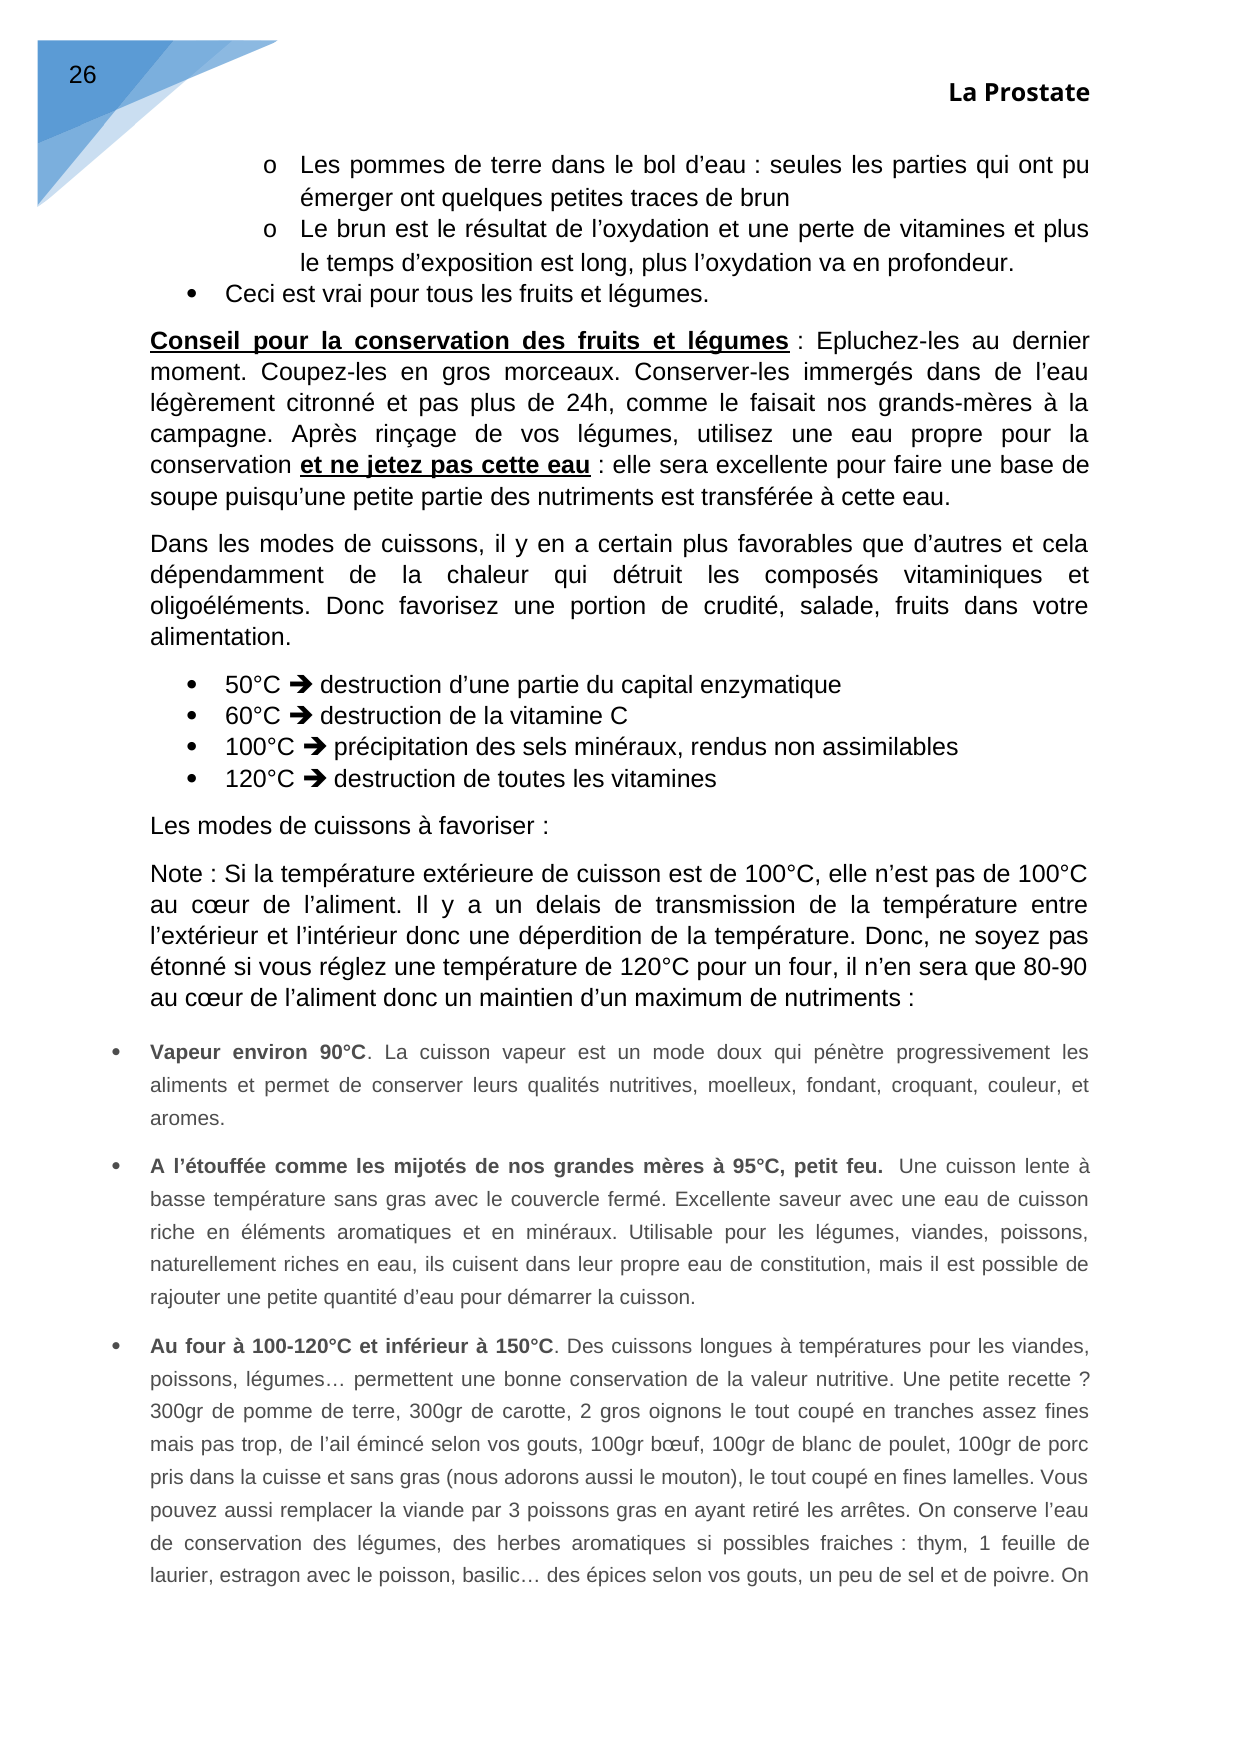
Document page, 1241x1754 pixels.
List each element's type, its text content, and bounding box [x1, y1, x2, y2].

list 100°C précipitation des sels minéraux, rendus non assimilables [187, 732, 1090, 761]
list Les pommes de terre dans le bol d’eau : seules les parties qui ont pu émerger ont quelques petites traces de brun [262, 150, 1090, 212]
list Vapeur environ 90°C. La cuisson vapeur est un mode doux qui pénètre progressivement les aliments et permet de conserver leurs qualités nutritives, moelleux, fondant, croquant, couleur, et aromes. [112, 1031, 1090, 1129]
text Conseil pour la conservation des fruits et légumes : Epluchez-les au dernier moment. Coupez-les en gros morceaux. Conserver-les immergés dans de l’eau légèrement citronné et pas plus de 24h, comme le faisait nos grands-mères à la campagne. Après rinçage de vos légumes, utilisez une eau propre pour la conservation et ne jetez pas cette eau : elle sera excellente pour faire une base de soupe puisqu’une petite partie des nutriments est transférée à cette eau. [150, 326, 1090, 510]
picture [37, 40, 279, 209]
list 60°C destruction de la vitamine C [187, 701, 1090, 730]
list 50°C destruction d’une partie du capital enzymatique [187, 670, 1090, 699]
list A l’étouffée comme les mijotés de nos grandes mères à 95°C, petit feu. Une cuisson lente à basse température sans gras avec le couvercle fermé. Excellente saveur avec une eau de cuisson riche en éléments aromatiques et en minéraux. Utilisable pour les légumes, viandes, poissons, naturellement riches en eau, ils cuisent dans leur propre eau de constitution, mais il est possible de rajouter une petite quantité d’eau pour démarrer la cuisson. [112, 1145, 1090, 1309]
text Note : Si la température extérieure de cuisson est de 100°C, elle n’est pas de 100°C au cœur de l’aliment. Il y a un delais de transmission de la température entre l’extérieur et l’intérieur donc une déperdition de la température. Donc, ne soyez pas étonné si vous réglez une température de 120°C pour un four, il n’en sera que 80-90 au cœur de l’aliment donc un maintien d’un maximum de nutriments : [150, 859, 1090, 1012]
list 120°C destruction de toutes les vitamines [187, 763, 1090, 792]
list Ceci est vrai pour tous les fruits et légumes. [187, 278, 1090, 307]
text Les modes de cuissons à favoriser : [150, 811, 1090, 840]
text Dans les modes de cuissons, il y en a certain plus favorables que d’autres et cela dépendamment de la chaleur qui détruit les composés vitaminiques et oligoéléments. Donc favorisez une portion de crudité, salade, fruits dans votre alimentation. [150, 529, 1090, 651]
list Le brun est le résultat de l’oxydation et une perte de vitamines et plus le temps d’exposition est long, plus l’oxydation va en profondeur. [262, 214, 1090, 276]
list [112, 1325, 1090, 1587]
